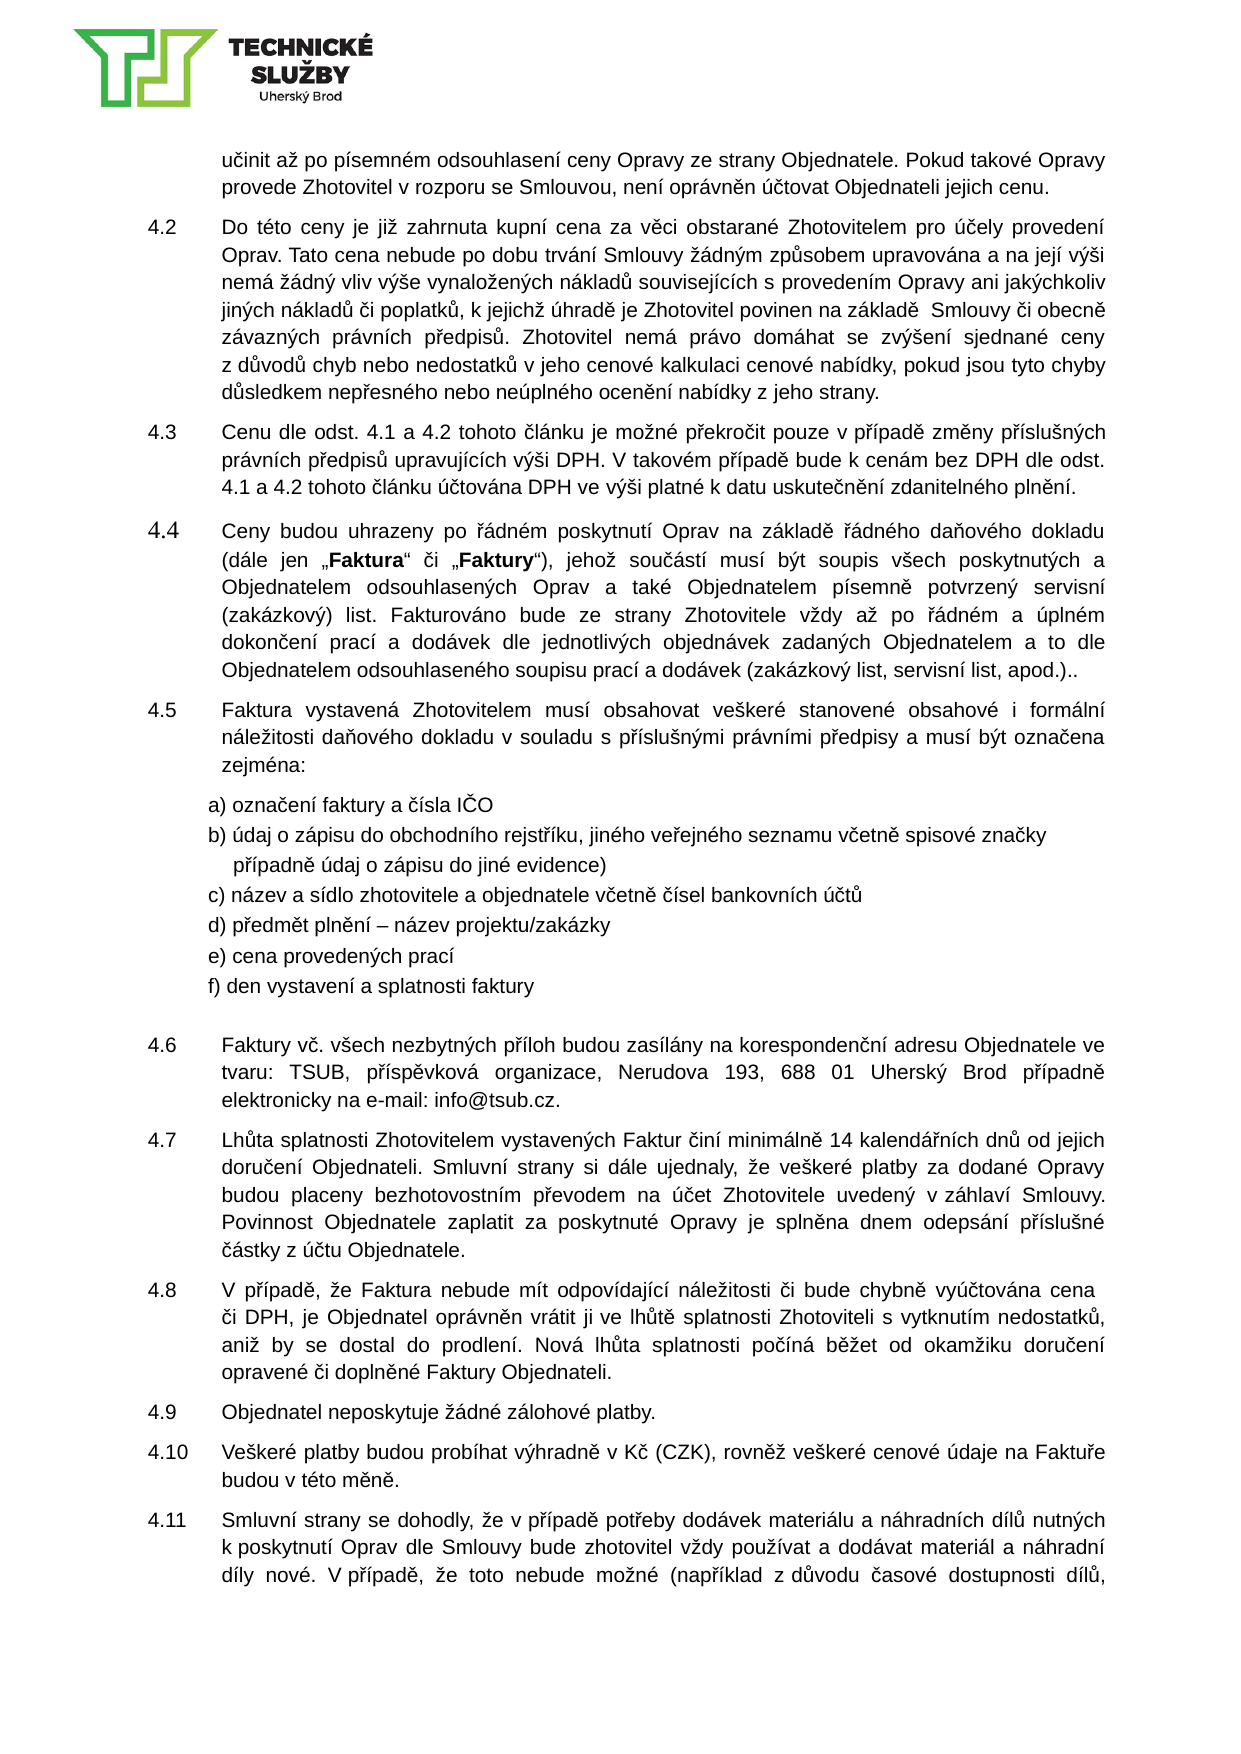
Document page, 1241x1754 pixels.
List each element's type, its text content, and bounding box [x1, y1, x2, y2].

list Do této ceny je již zahrnuta kupní cena za věci obstarané Zhotovitelem pro účely provedení Oprav. Tato cena nebude po dobu trvání Smlouvy žádným způsobem upravována a na její výši nemá žádný vliv výše vynaložených nákladů souvisejících s provedením Opravy ani jakýchkoliv jiných nákladů či poplatků, k jejichž úhradě je Zhotovitel povinen na základě Smlouvy či obecně závazných právních předpisů. Zhotovitel nemá právo domáhat se zvýšení sjednané ceny z důvodů chyb nebo nedostatků v jeho cenové kalkulaci cenové nabídky, pokud jsou tyto chyby důsledkem nepřesného nebo neúplného ocenění nabídky z jeho strany. [148, 215, 1106, 404]
list Veškeré platby budou probíhat výhradně v Kč (CZK), rovněž veškeré cenové údaje na Faktuře budou v této měně. [148, 1440, 1106, 1492]
subtitle f) den vystavení a splatnosti faktury [148, 974, 1106, 998]
list Objednatel neposkytuje žádné zálohové platby. [148, 1400, 1106, 1424]
subtitle případně údaj o zápisu do jiné evidence) [221, 853, 1106, 877]
subtitle d) předmět plnění – název projektu/zakázky [148, 913, 1106, 937]
list Lhůta splatnosti Zhotovitelem vystavených Faktur činí minimálně 14 kalendářních dnů od jejich doručení Objednateli. Smluvní strany si dále ujednaly, že veškeré platby za dodané Opravy budou placeny bezhotovostním převodem na účet Zhotovitele uvedený v záhlaví Smlouvy. Povinnost Objednatele zaplatit za poskytnuté Opravy je splněna dnem odepsání příslušné částky z účtu Objednatele. [148, 1128, 1106, 1262]
list Faktury vč. všech nezbytných příloh budou zasílány na korespondenční adresu Objednatele ve tvaru: TSUB, příspěvková organizace, Nerudova 193, 688 01 Uherský Brod případně elektronicky na e-mail: info@tsub.cz. [148, 1033, 1106, 1112]
list V případě, že Faktura nebude mít odpovídající náležitosti či bude chybně vyúčtována cena či DPH, je Objednatel oprávněn vrátit ji ve lhůtě splatnosti Zhotoviteli s vytknutím nedostatků, aniž by se dostal do prodlení. Nová lhůta splatnosti počíná běžet od okamžiku doručení opravené či doplněné Faktury Objednateli. [148, 1278, 1106, 1384]
list Faktura vystavená Zhotovitelem musí obsahovat veškeré stanovené obsahové i formální náležitosti daňového dokladu v souladu s příslušnými právními předpisy a musí být označena zejména: [148, 697, 1106, 776]
list Ceny budou uhrazeny po řádném poskytnutí Oprav na základě řádného daňového dokladu (dále jen „Faktura“ či „Faktury“), jehož součástí musí být soupis všech poskytnutých a Objednatelem odsouhlasených Oprav a také Objednatelem písemně potvrzený servisní (zakázkový) list. Fakturováno bude ze strany Zhotovitele vždy až po řádném a úplném dokončení prací a dodávek dle jednotlivých objednávek zadaných Objednatelem a to dle Objednatelem odsouhlaseného soupisu prací a dodávek (zakázkový list, servisní list, apod.).. [148, 515, 1106, 681]
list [148, 148, 1106, 199]
subtitle c) název a sídlo zhotovitele a objednatele včetně čísel bankovních účtů [148, 883, 1106, 907]
subtitle a) označení faktury a čísla IČO [148, 792, 1106, 816]
list Cenu dle odst. 4.1 a 4.2 tohoto článku je možné překročit pouze v případě změny příslušných právních předpisů upravujících výši DPH. V takovém případě bude k cenám bez DPH dle odst. 4.1 a 4.2 tohoto článku účtována DPH ve výši platné k datu uskutečnění zdanitelného plnění. [148, 420, 1106, 499]
picture [73, 29, 373, 107]
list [148, 1508, 1106, 1587]
subtitle b) údaj o zápisu do obchodního rejstříku, jiného veřejného seznamu včetně spisové značky [148, 823, 1106, 847]
subtitle e) cena provedených prací [148, 943, 1106, 967]
